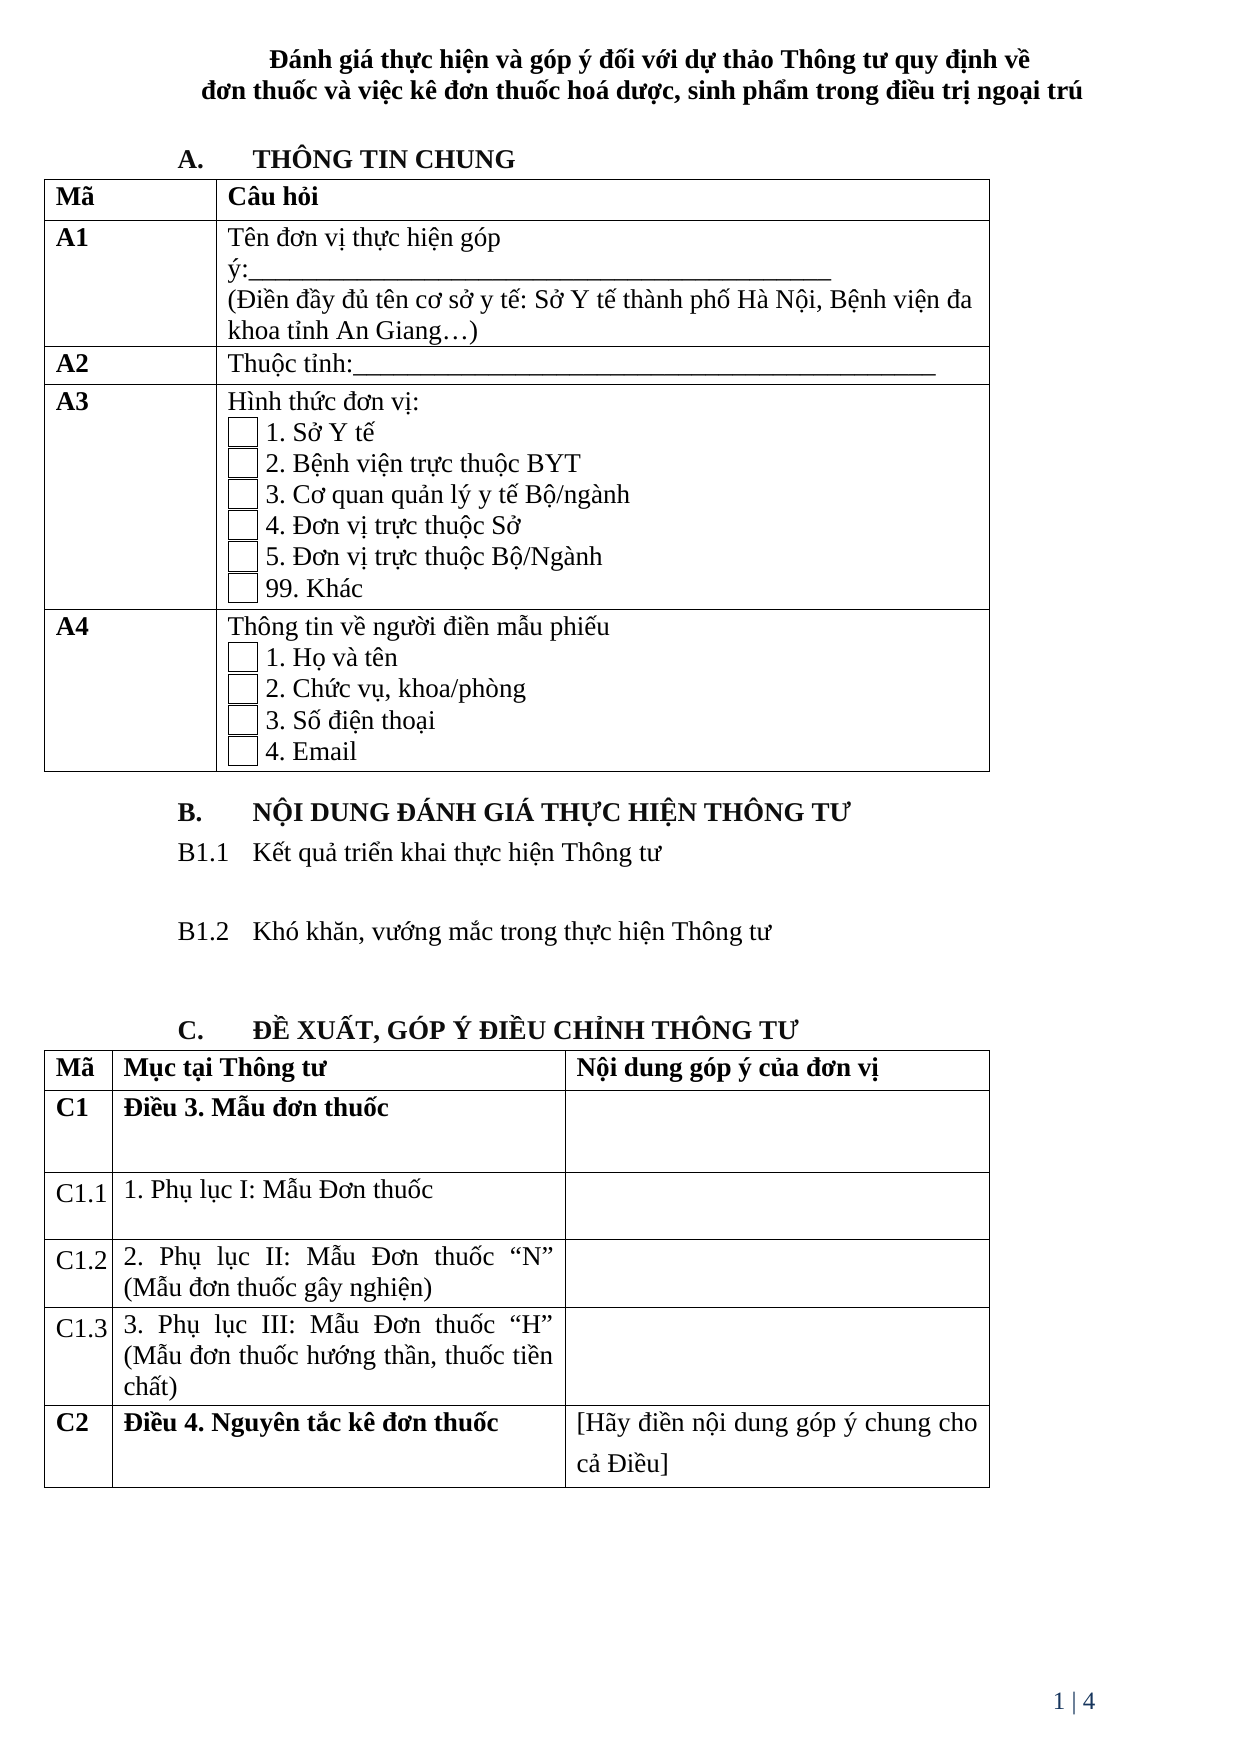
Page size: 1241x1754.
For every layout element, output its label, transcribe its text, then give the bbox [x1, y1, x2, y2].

subtitle ĐỀ XUẤT, GÓP Ý ĐIỀU CHỈNH THÔNG TƯ [177, 1014, 1122, 1045]
table_cell 2. Phụ lục II: Mẫu Đơn thuốc “N” (Mẫu đơn thuốc gây nghiện) [113, 1240, 565, 1307]
subtitle Kết quả triển khai thực hiện Thông tư [177, 836, 1122, 868]
table_cell Thông tin về người điền mẫu phiếu 1. Họ và tên 2. Chức vụ, khoa/phòng 3. Số điện thoại 4. Email [217, 610, 989, 771]
table_header Mã [45, 180, 216, 220]
table_cell [45, 1240, 112, 1307]
table_cell 3. Phụ lục III: Mẫu Đơn thuốc “H” (Mẫu đơn thuốc hướng thần, thuốc tiền chất) [113, 1308, 565, 1405]
table_cell [566, 1240, 989, 1307]
table_cell [45, 610, 216, 771]
table_cell Tên đơn vị thực hiện góp ý:___________________________________________ (Điền đầy đủ tên cơ sở y tế: Sở Y tế thành phố Hà Nội, Bệnh viện đa khoa tỉnh An Giang…) [217, 221, 989, 346]
table_header Câu hỏi [217, 180, 989, 220]
table_cell Thuộc tỉnh:___________________________________________ [217, 347, 989, 384]
table_cell [45, 1091, 112, 1172]
table_cell Điều 4. Nguyên tắc kê đơn thuốc [113, 1406, 565, 1487]
table_cell [45, 1308, 112, 1405]
table_cell [Hãy điền nội dung góp ý chung cho cả Điều] [566, 1406, 989, 1487]
table_cell [566, 1308, 989, 1405]
subtitle THÔNG TIN CHUNG [177, 143, 1122, 174]
table_cell [45, 1173, 112, 1239]
table_cell 1. Phụ lục I: Mẫu Đơn thuốc [113, 1173, 565, 1239]
table_header Mục tại Thông tư [113, 1051, 565, 1090]
table_cell [566, 1091, 989, 1172]
table_cell Hình thức đơn vị: 1. Sở Y tế 2. Bệnh viện trực thuộc BYT 3. Cơ quan quản lý y tế Bộ/ngành 4. Đơn vị trực thuộc Sở 5. Đơn vị trực thuộc Bộ/Ngành 99. Khác [217, 385, 989, 609]
table_cell [45, 385, 216, 609]
table_header Nội dung góp ý của đơn vị [566, 1051, 989, 1090]
table_cell [566, 1173, 989, 1239]
table_header Mã [45, 1051, 112, 1090]
table_cell [45, 347, 216, 384]
subtitle NỘI DUNG ĐÁNH GIÁ THỰC HIỆN THÔNG TƯ [177, 797, 1122, 828]
table_cell [45, 221, 216, 346]
table_cell Điều 3. Mẫu đơn thuốc [113, 1091, 565, 1172]
table_cell [45, 1406, 112, 1487]
subtitle Khó khăn, vướng mắc trong thực hiện Thông tư [177, 915, 1122, 946]
